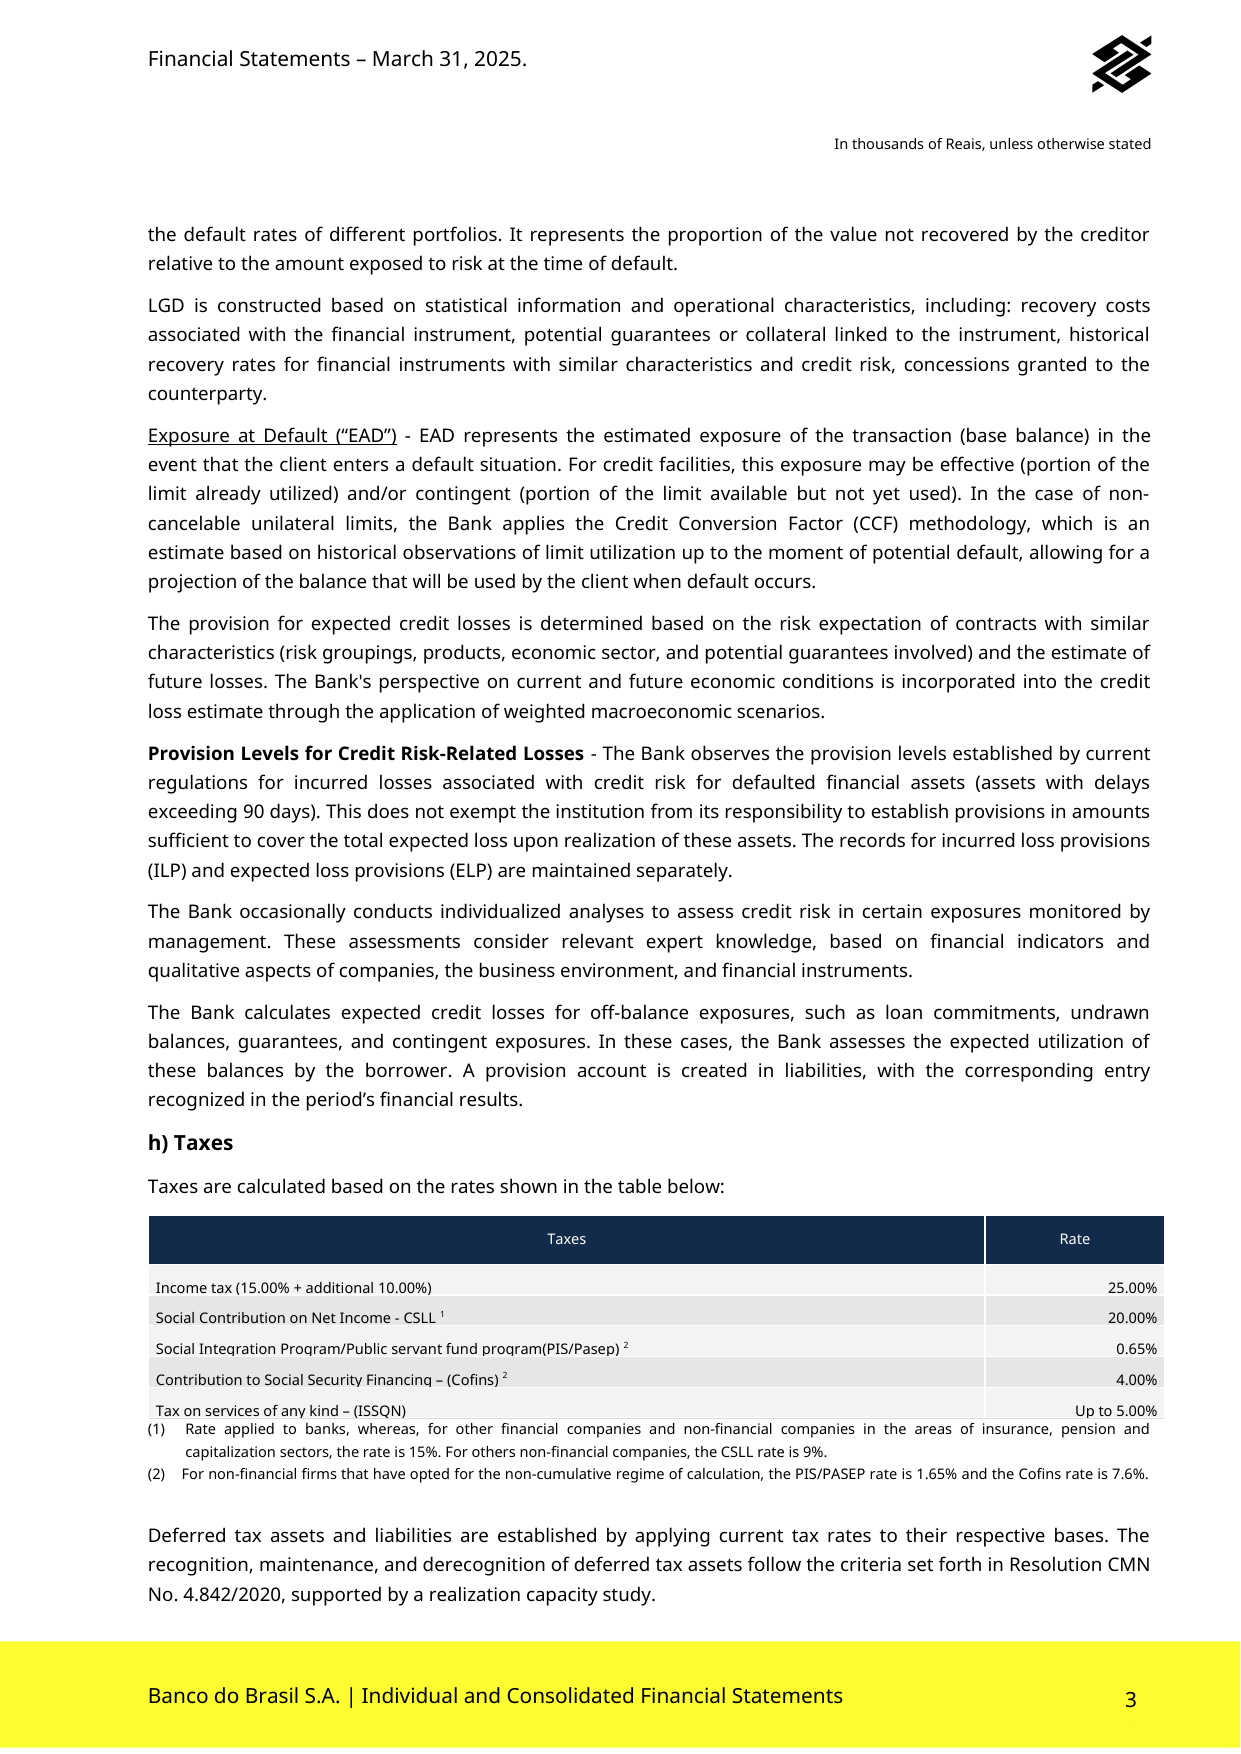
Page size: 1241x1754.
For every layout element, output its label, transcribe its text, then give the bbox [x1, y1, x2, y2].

list For non-financial firms that have opted for the non-cumulative regime of calculation, the PIS/PASEP rate is 1.65% and the Cofins rate is 7.6%. [148, 1464, 1152, 1507]
text The Bank calculates expected credit losses for off-balance exposures, such as loan commitments, undrawn balances, guarantees, and contingent exposures. In these cases, the Bank assesses the expected utilization of these balances by the borrower. A provision account is created in liabilities, with the corresponding entry recognized in the period’s financial results. [148, 999, 1152, 1112]
text The provision for expected credit losses is determined based on the risk expectation of contracts with similar characteristics (risk groupings, products, economic sector, and potential guarantees involved) and the estimate of future losses. The Bank's perspective on current and future economic conditions is incorporated into the credit loss estimate through the application of weighted macroeconomic scenarios. [148, 610, 1152, 723]
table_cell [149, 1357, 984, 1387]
picture [1092, 35, 1152, 93]
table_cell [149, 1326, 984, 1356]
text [148, 221, 1152, 276]
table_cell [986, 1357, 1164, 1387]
text The Bank occasionally conducts individualized analyses to assess credit risk in certain exposures monitored by management. These assessments consider relevant expert knowledge, based on financial indicators and qualitative aspects of companies, the business environment, and financial instruments. [148, 899, 1152, 983]
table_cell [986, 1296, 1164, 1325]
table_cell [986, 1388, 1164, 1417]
list h) Taxes [148, 1128, 1152, 1157]
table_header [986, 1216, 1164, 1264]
text Provision Levels for Credit Risk-Related Losses - The Bank observes the provision levels established by current regulations for incurred losses associated with credit risk for defaulted financial assets (assets with delays exceeding 90 days). This does not exempt the institution from its responsibility to establish provisions in amounts sufficient to cover the total expected loss upon realization of these assets. The records for incurred loss provisions (ILP) and expected loss provisions (ELP) are maintained separately. [148, 740, 1152, 882]
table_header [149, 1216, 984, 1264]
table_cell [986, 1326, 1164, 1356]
list Rate applied to banks, whereas, for other financial companies and non-financial companies in the areas of insurance, pension and capitalization sectors, the rate is 15%. For others non-financial companies, the CSLL rate is 9%. [148, 1419, 1152, 1461]
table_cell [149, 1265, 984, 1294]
text LGD is constructed based on statistical information and operational characteristics, including: recovery costs associated with the financial instrument, potential guarantees or collateral linked to the instrument, historical recovery rates for financial instruments with similar characteristics and credit risk, concessions granted to the counterparty. [148, 292, 1152, 406]
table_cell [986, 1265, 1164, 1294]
text Taxes are calculated based on the rates shown in the table below: [148, 1174, 1152, 1199]
text Exposure at Default (“EAD”) - EAD represents the estimated exposure of the transaction (base balance) in the event that the client enters a default situation. For credit facilities, this exposure may be effective (portion of the limit already utilized) and/or contingent (portion of the limit available but not yet used). In the case of non-cancelable unilateral limits, the Bank applies the Credit Conversion Factor (CCF) methodology, which is an estimate based on historical observations of limit utilization up to the moment of potential default, allowing for a projection of the balance that will be used by the client when default occurs. [148, 422, 1152, 594]
text Deferred tax assets and liabilities are established by applying current tax rates to their respective bases. The recognition, maintenance, and derecognition of deferred tax assets follow the criteria set forth in Resolution CMN No. 4.842/2020, supported by a realization capacity study. [148, 1522, 1152, 1606]
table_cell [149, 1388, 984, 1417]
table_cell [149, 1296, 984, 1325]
